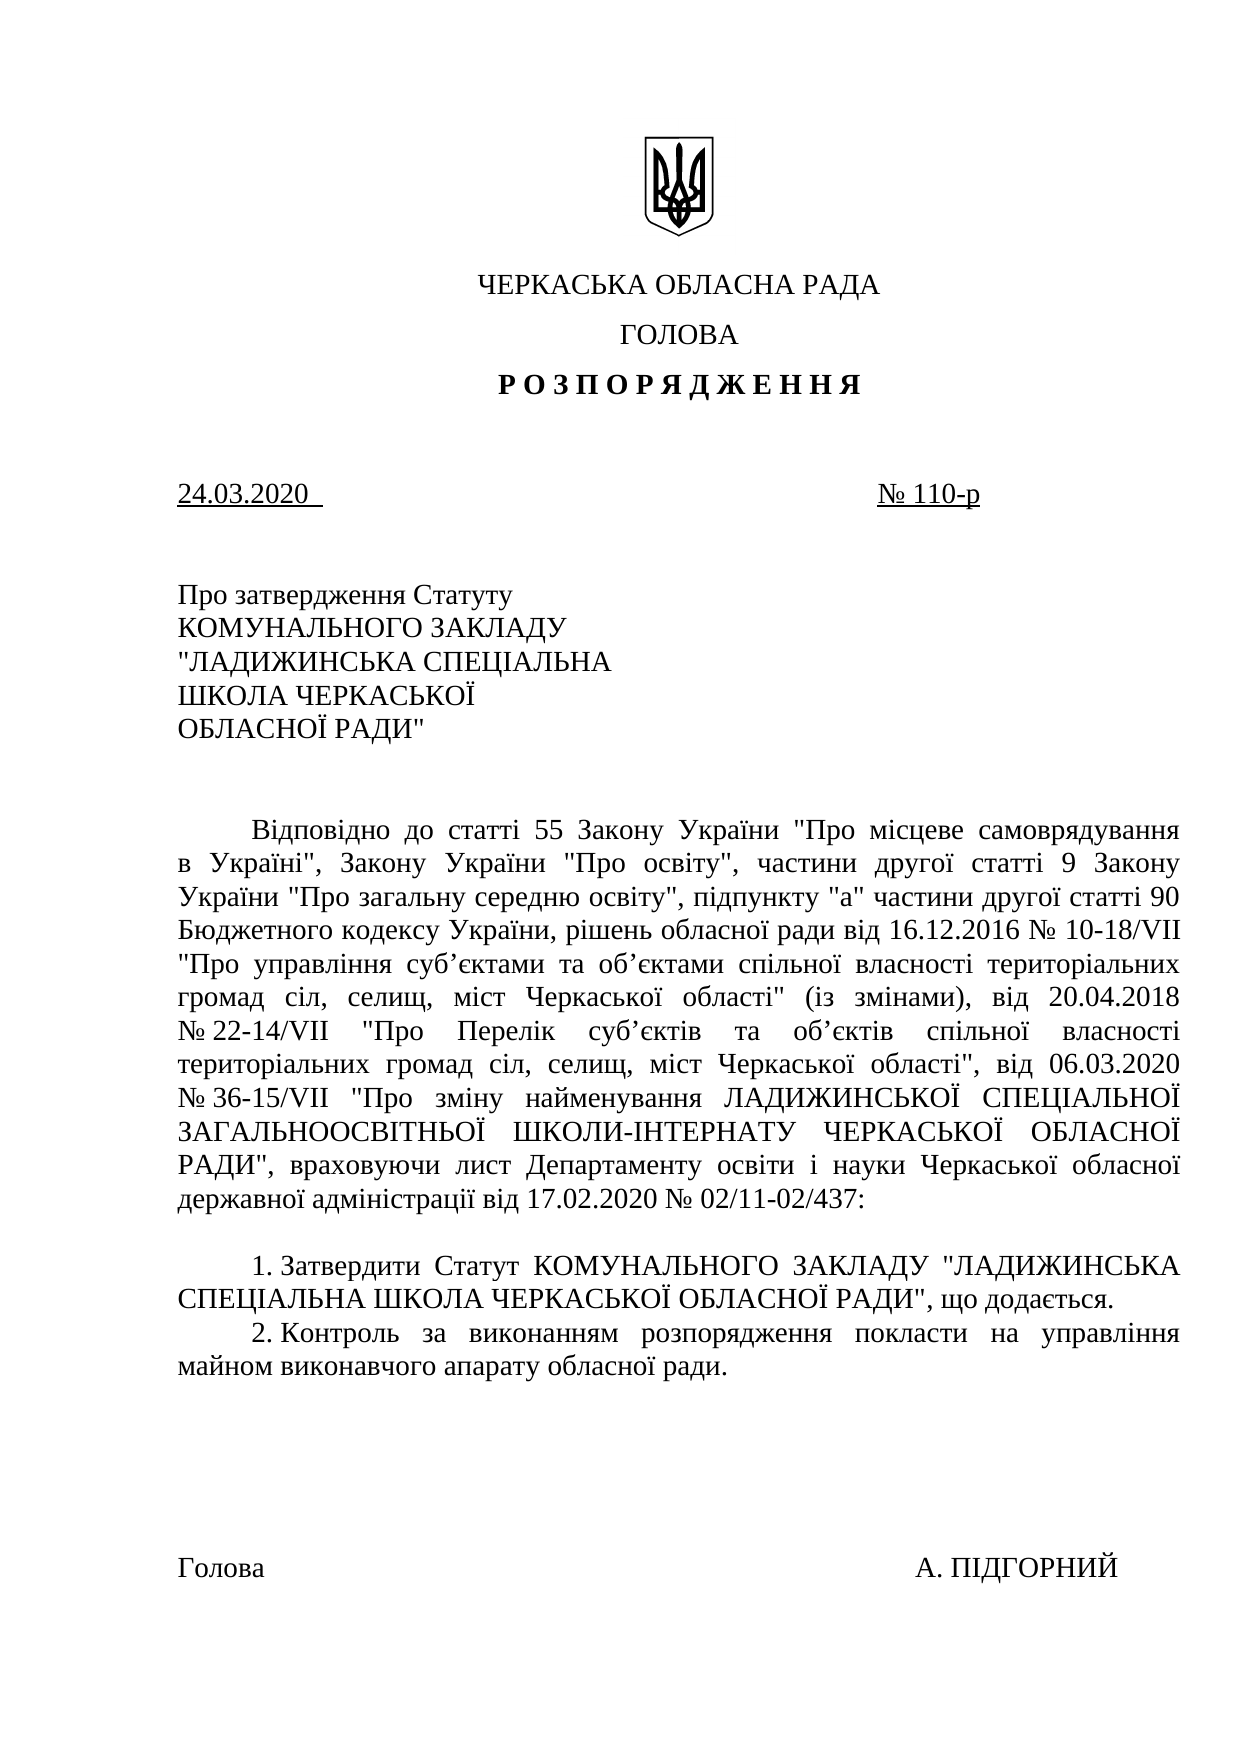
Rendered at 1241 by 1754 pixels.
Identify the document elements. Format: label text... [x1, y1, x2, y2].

text 1. Затвердити Статут КОМУНАЛЬНОГО ЗАКЛАДУ "ЛАДИЖИНСЬКА СПЕЦІАЛЬНА ШКОЛА ЧЕРКАСЬКОЇ ОБЛАСНОЇ РАДИ", що додається. [177, 1248, 533, 1281]
text Відповідно до статті 55 Закону України "Про місцеве самоврядування в Україні", Закону України "Про освіту", частини другої статті 9 Закону України "Про загальну середню освіту", підпункту "а" частини другої статті 90 Бюджетного кодексу України, рішень обласної ради від 16.12.2016 № 10-18/VIІ "Про управління суб’єктами та об’єктами спільної власності територіальних громад сіл, селищ, міст Черкаської області" (із змінами), від 20.04.2018 № 22-14/VIІ "Про Перелік суб’єктів та об’єктів спільної власності територіальних громад сіл, селищ, міст Черкаської області", від 06.03.2020 № 36-15/VIІ "Про зміну найменування ЛАДИЖИНСЬКОЇ СПЕЦІАЛЬНОЇ ЗАГАЛЬНООСВІТНЬОЇ ШКОЛИ-ІНТЕРНАТУ ЧЕРКАСЬКОЇ ОБЛАСНОЇ РАДИ", враховуючи лист Департаменту освіти і науки Черкаської обласної державної адміністрації від 17.02.2020 № 02/11-02/437: [177, 1147, 1181, 1214]
text 24.03.2020 № 110-р [177, 476, 1181, 510]
text Голова А. ПІДГОРНИЙ [177, 1550, 1181, 1583]
text ЧЕРКАСЬКА ОБЛАСНА РАДА [177, 267, 1181, 300]
text ГОЛОВА [177, 317, 1181, 351]
picture [622, 118, 736, 255]
text Відповідно до статті 55 Закону України "Про місцеве самоврядування в Україні", Закону України "Про освіту", частини другої статті 9 Закону України "Про загальну середню освіту", підпункту "а" частини другої статті 90 Бюджетного кодексу України, рішень обласної ради від 16.12.2016 № 10-18/VIІ "Про управління суб’єктами та об’єктами спільної власності територіальних громад сіл, селищ, міст Черкаської області" (із змінами), від 20.04.2018 № 22-14/VIІ "Про Перелік суб’єктів та об’єктів спільної власності територіальних громад сіл, селищ, міст Черкаської області", від 06.03.2020 № 36-15/VIІ "Про зміну найменування ЛАДИЖИНСЬКОЇ СПЕЦІАЛЬНОЇ ЗАГАЛЬНООСВІТНЬОЇ ШКОЛИ-ІНТЕРНАТУ ЧЕРКАСЬКОЇ ОБЛАСНОЇ РАДИ", враховуючи лист Департаменту освіти і науки Черкаської обласної державної адміністрації від 17.02.2020 № 02/11-02/437: [177, 812, 1181, 1114]
text Р О З П О Р Я Д Ж Е Н Н Я [177, 367, 1181, 401]
text "ЛАДИЖИНСЬКА СПЕЦІАЛЬНА [177, 644, 1181, 678]
text КОМУНАЛЬНОГО ЗАКЛАДУ [177, 611, 1181, 644]
text Про затвердження Статуту [177, 577, 1181, 611]
text школА Черкаської [177, 678, 1181, 711]
text 2. Контроль за виконанням розпорядження покласти на управління майном виконавчого апарату обласної ради. [177, 1315, 1181, 1382]
text 1. Затвердити Статут КОМУНАЛЬНОГО ЗАКЛАДУ "ЛАДИЖИНСЬКА СПЕЦІАЛЬНА ШКОЛА ЧЕРКАСЬКОЇ ОБЛАСНОЇ РАДИ", що додається. [926, 1281, 1181, 1315]
text обласної ради" [177, 711, 1181, 745]
